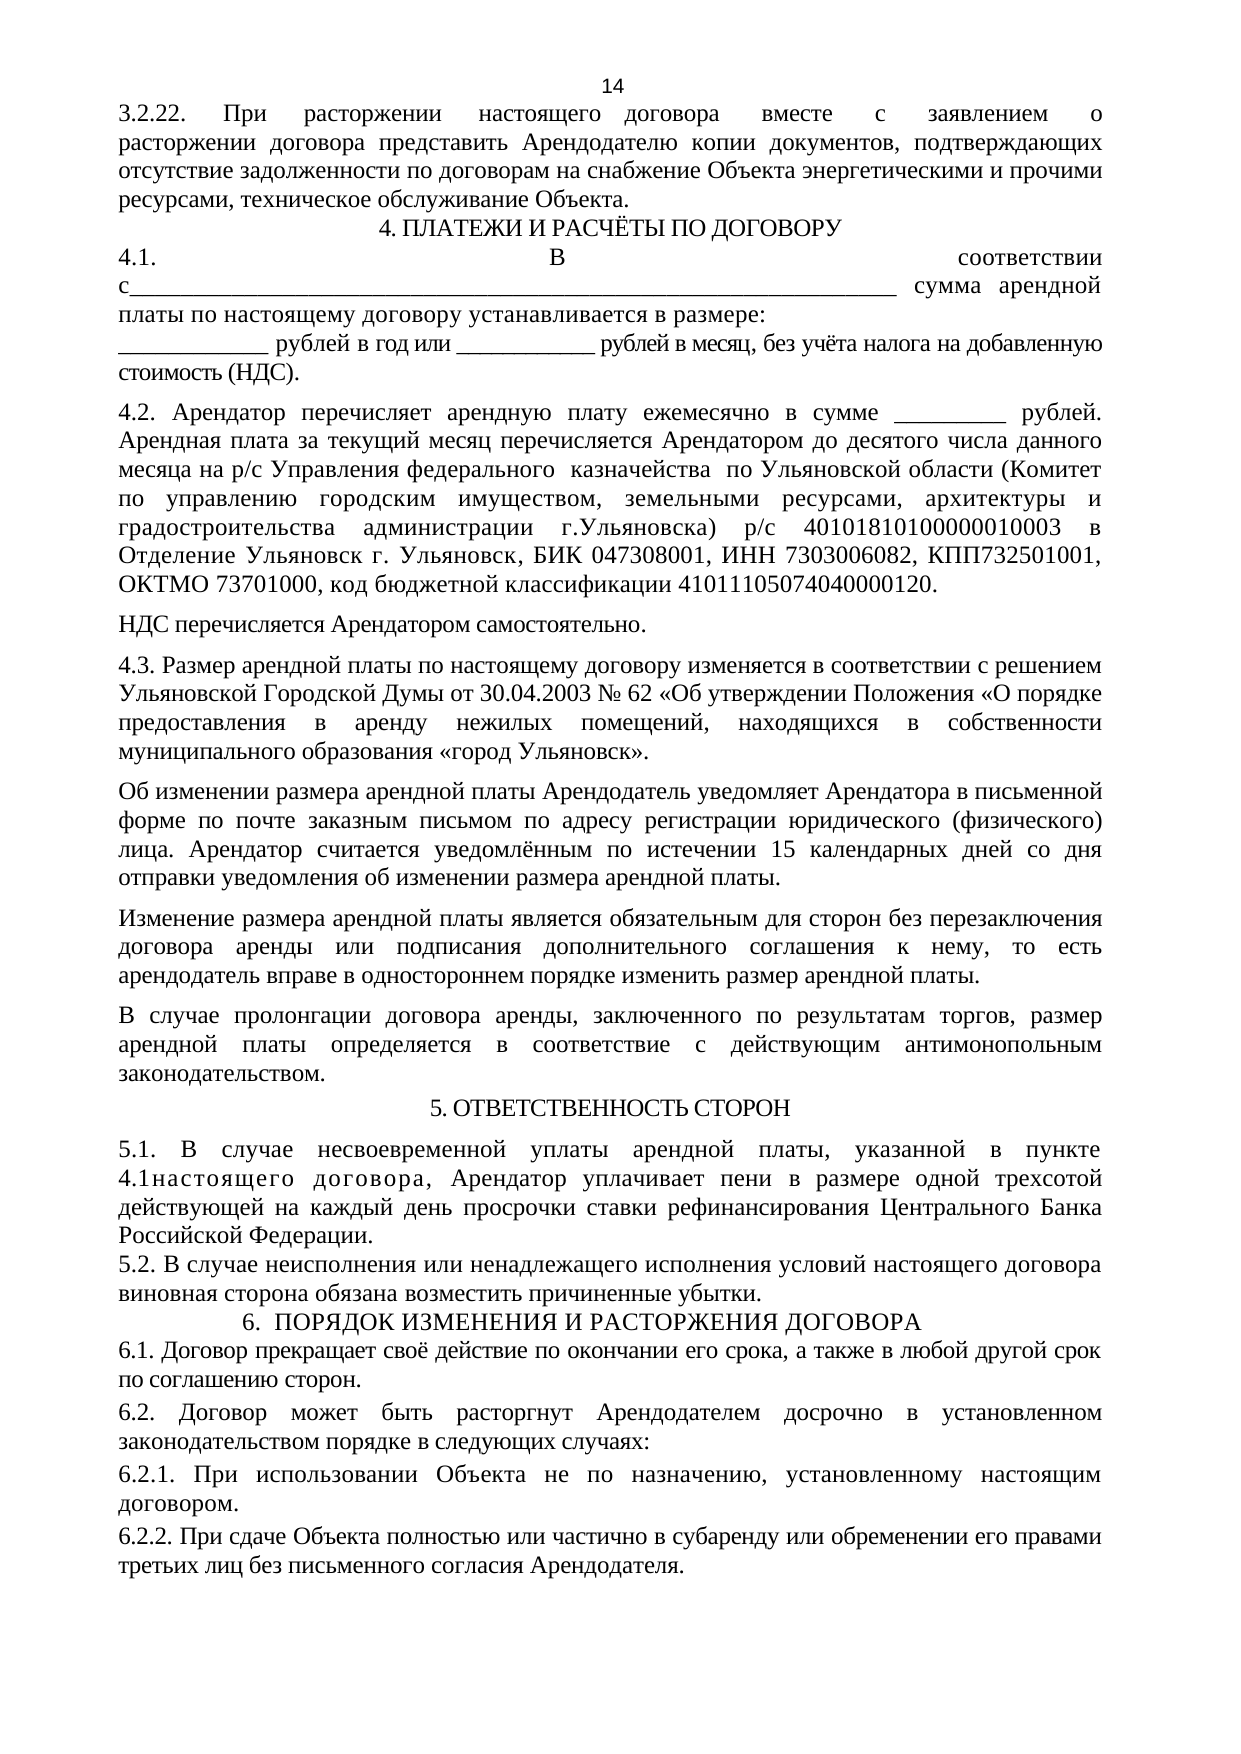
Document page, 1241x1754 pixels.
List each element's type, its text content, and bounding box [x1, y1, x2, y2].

text ____________ рублей в год или ____________ рублей в месяц, без учёта налога на добавленную стоимость (НДС). [118, 328, 1103, 385]
text Изменение размера арендной платы является обязательным для сторон без перезаключения договора аренды или подписания дополнительного соглашения к нему, то есть арендодатель вправе в одностороннем порядке изменить размер арендной платы. [118, 903, 1103, 989]
text 4.1. В соответствии с____________________________________________________________ сумма арендной платы по настоящему договору устанавливается в размере: [118, 242, 1103, 328]
text 6.2.1. При использовании Объекта не по назначению, установленному настоящим договором. [118, 1459, 1103, 1516]
text 5. ОТВЕТСТВЕННОСТЬ СТОРОН [118, 1093, 1103, 1122]
text Об изменении размера арендной платы Арендодатель уведомляет Арендатора в письменной форме по почте заказным письмом по адресу регистрации юридического (физического) лица. Арендатор считается уведомлённым по истечении 15 календарных дней со дня отправки уведомления об изменении размера арендной платы. [118, 776, 1103, 891]
text 6.2.2. При сдаче Объекта полностью или частично в субаренду или обременении его правами третьих лиц без письменного согласия Арендодателя. [118, 1521, 1103, 1578]
text В случае пролонгации договора аренды, заключенного по результатам торгов, размер арендной платы определяется в соответствие с действующим антимонопольным законодательством. [118, 1000, 1103, 1087]
text 5.2. В случае неисполнения или ненадлежащего исполнения условий настоящего договора виновная сторона обязана возместить причиненные убытки. [118, 1249, 1103, 1307]
text 5.1. В случае несвоевременной уплаты арендной платы, указанной в пункте 4.1настоящего договора, Арендатор уплачивает пени в размере одной трехсотой действующей на каждый день просрочки ставки рефинансирования Центрального Банка Российской Федерации. [118, 1134, 1103, 1249]
text 6.1. Договор прекращает своё действие по окончании его срока, а также в любой другой срок по соглашению сторон. [118, 1336, 1103, 1393]
text 4. ПЛАТЕЖИ И РАСЧЁТЫ ПО ДОГОВОРУ [118, 213, 1103, 242]
text 4.2. Арендатор перечисляет арендную плату ежемесячно в сумме _________ рублей. Арендная плата за текущий месяц перечисляется Арендатором до десятого числа данного месяца на р/с Управления федерального казначейства по Ульяновской области (Комитет по управлению городским имуществом, земельными ресурсами, архитектуры и градостроительства администрации г.Ульяновска) р/с 40101810100000010003 в Отделение Ульяновск г. Ульяновск, БИК 047308001, ИНН 7303006082, КПП732501001, ОКТМО 73701000, код бюджетной классификации 41011105074040000120. [118, 397, 1103, 598]
text 6. ПОРЯДОК ИЗМЕНЕНИЯ И РАСТОРЖЕНИЯ ДОГОВОРА [118, 1307, 1103, 1336]
text 3.2.22. При расторжении настоящего договора вместе с заявлением о расторжении договора представить Арендодателю копии документов, подтверждающих отсутствие задолженности по договорам на снабжение Объекта энергетическими и прочими ресурсами, техническое обслуживание Объекта. [118, 98, 1103, 213]
text 4.3. Размер арендной платы по настоящему договору изменяется в соответствии с решением Ульяновской Городской Думы от 30.04.2003 № 62 «Об утверждении Положения «О порядке предоставления в аренду нежилых помещений, находящихся в собственности муниципального образования «город Ульяновск». [118, 650, 1103, 765]
text 6.2. Договор может быть расторгнут Арендодателем досрочно в установленном законодательством порядке в следующих случаях: [118, 1397, 1103, 1454]
text НДС перечисляется Арендатором самостоятельно. [118, 609, 1103, 638]
